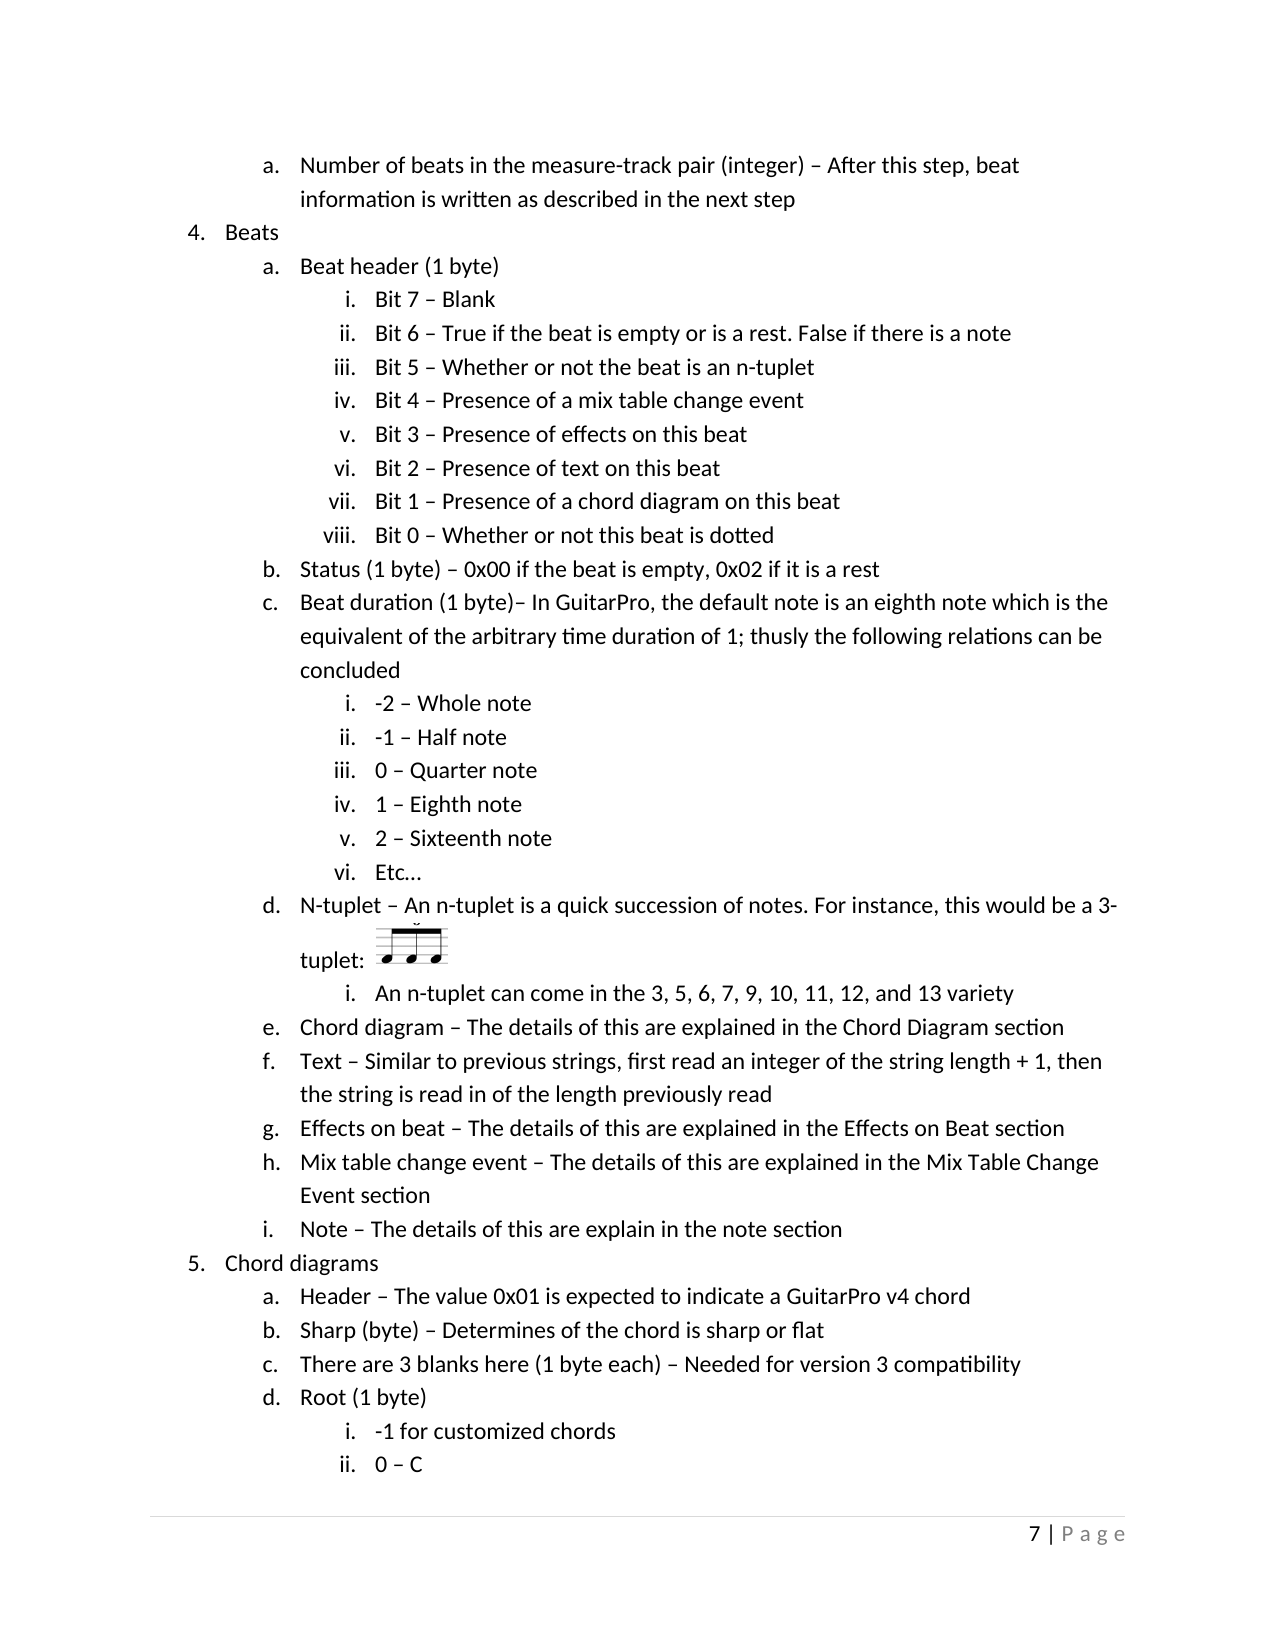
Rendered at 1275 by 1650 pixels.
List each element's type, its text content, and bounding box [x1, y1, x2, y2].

list There are 3 blanks here (1 byte each) – Needed for version 3 compatibility [262, 1349, 1125, 1378]
list Root (1 byte) [262, 1382, 1125, 1412]
list N-tuplet – An n-tuplet is a quick succession of notes. For instance, this would be a 3-tuplet: [262, 890, 1125, 974]
list Bit 0 – Whether or not this beat is dotted [356, 520, 1125, 549]
list 0 – Quarter note [356, 756, 1125, 785]
list Note – The details of this are explain in the note section [262, 1214, 1125, 1243]
list Beat duration (1 byte)– In GuitarPro, the default note is an eighth note which is the equivalent of the arbitrary time duration of 1; thusly the following relations can be concluded [262, 587, 1125, 684]
list -1 for customized chords [356, 1416, 1125, 1445]
list Bit 7 – Blank [356, 284, 1125, 314]
list Bit 5 – Whether or not the beat is an n-tuplet [356, 352, 1125, 381]
list Bit 1 – Presence of a chord diagram on this beat [356, 486, 1125, 516]
list Bit 6 – True if the beat is empty or is a rest. False if there is a note [356, 318, 1125, 347]
list Etc… [356, 857, 1125, 886]
list Chord diagram – The details of this are explained in the Chord Diagram section [262, 1012, 1125, 1041]
list Status (1 byte) – 0x00 if the beat is empty, 0x02 if it is a rest [262, 554, 1125, 583]
list -2 – Whole note [356, 688, 1125, 718]
list Bit 2 – Presence of text on this beat [356, 453, 1125, 482]
list Chord diagrams [187, 1248, 1125, 1277]
list -1 – Half note [356, 722, 1125, 751]
list Effects on beat – The details of this are explained in the Effects on Beat section [262, 1113, 1125, 1142]
list An n-tuplet can come in the 3, 5, 6, 7, 9, 10, 11, 12, and 13 variety [356, 978, 1125, 1008]
list 2 – Sixteenth note [356, 823, 1125, 852]
picture [376, 923, 448, 969]
list 0 – C [356, 1449, 1125, 1479]
list Sharp (byte) – Determines of the chord is sharp or flat [262, 1315, 1125, 1344]
list 1 – Eighth note [356, 789, 1125, 818]
list Number of beats in the measure-track pair (integer) – After this step, beat information is written as described in the next step [262, 150, 1125, 213]
list Mix table change event – The details of this are explained in the Mix Table Change Event section [262, 1147, 1125, 1210]
list Bit 4 – Presence of a mix table change event [356, 386, 1125, 415]
list Header – The value 0x01 is expected to indicate a GuitarPro v4 chord [262, 1281, 1125, 1311]
list Text – Similar to previous strings, first read an integer of the string length + 1, then the string is read in of the length previously read [262, 1046, 1125, 1109]
list Beats [187, 217, 1125, 247]
list Bit 3 – Presence of effects on this beat [356, 419, 1125, 448]
list Beat header (1 byte) [262, 251, 1125, 280]
